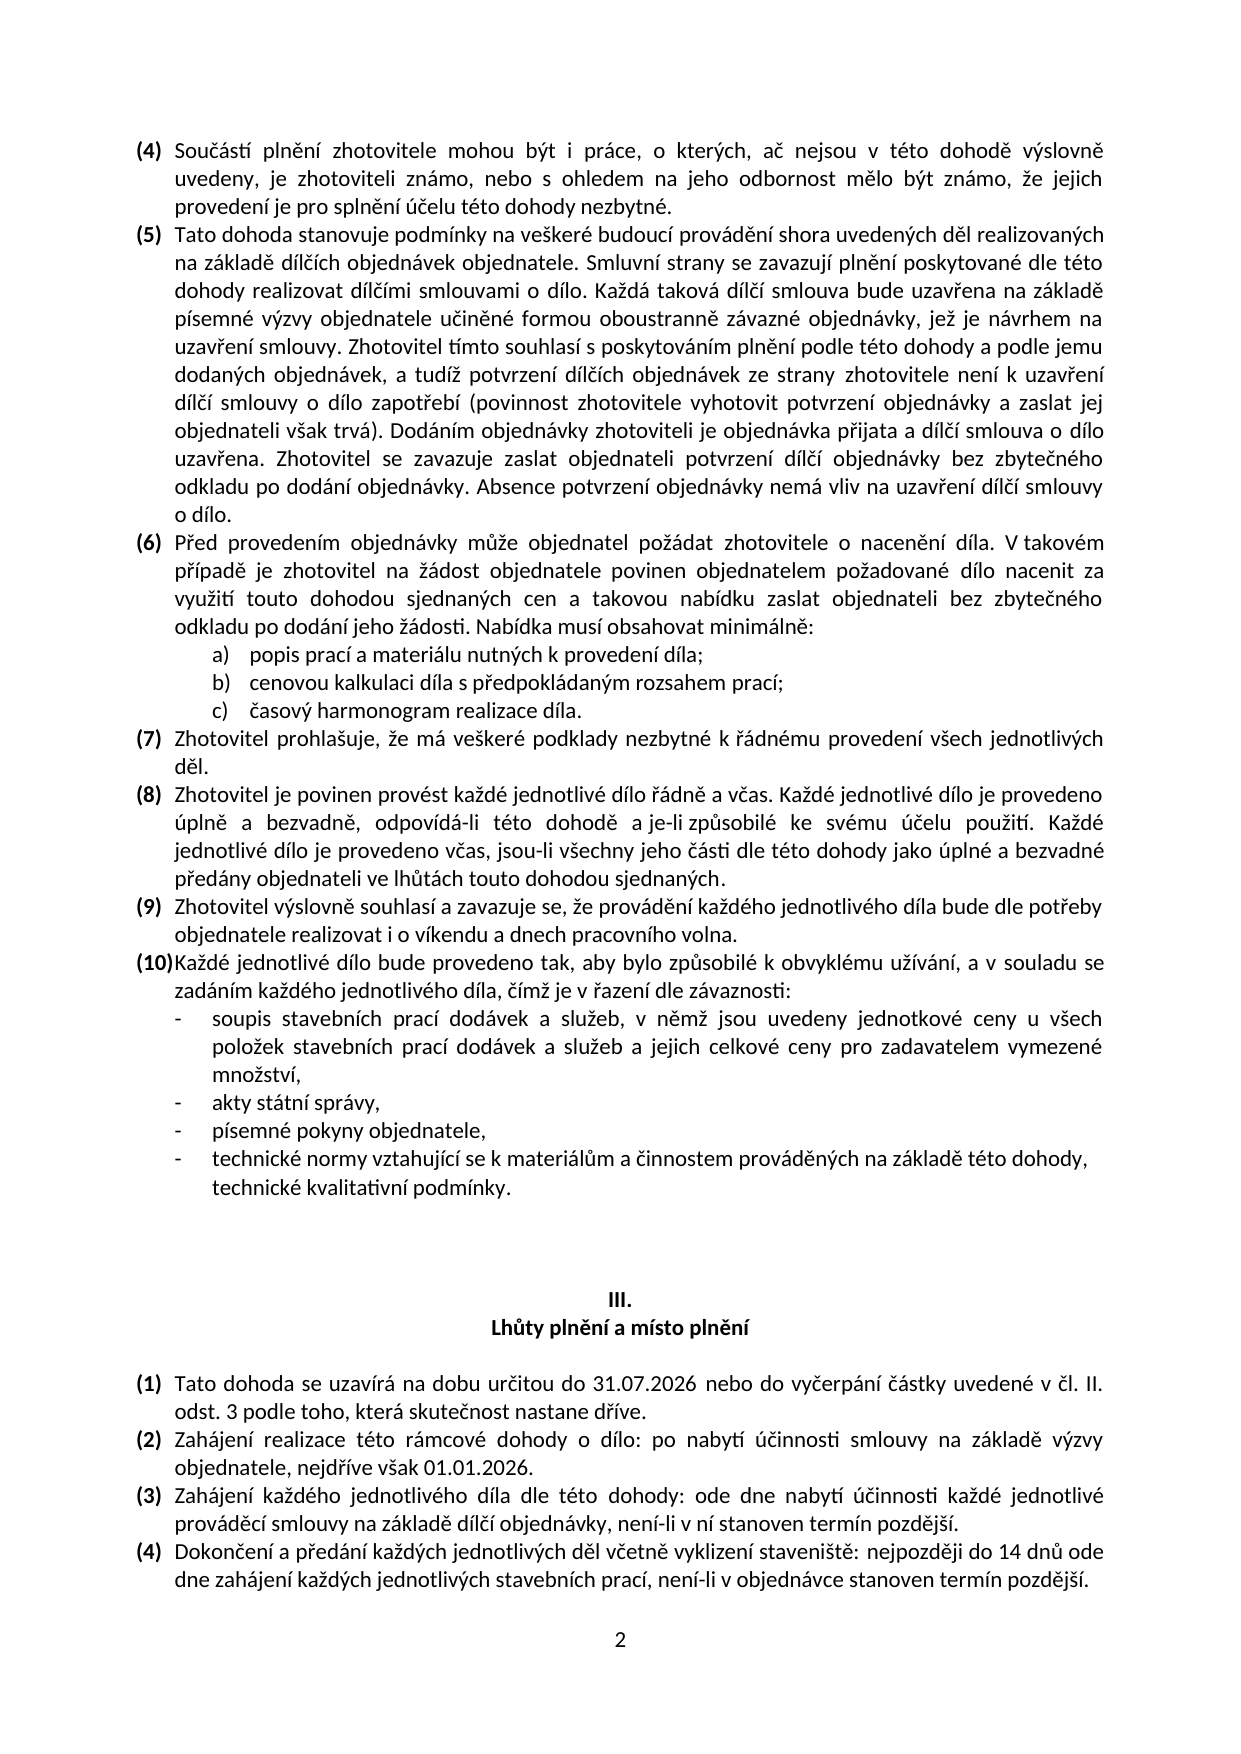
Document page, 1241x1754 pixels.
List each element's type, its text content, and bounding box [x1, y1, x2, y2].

list Dokončení a předání každých jednotlivých děl včetně vyklizení staveniště: nejpozději do 14 dnů ode dne zahájení každých jednotlivých stavebních prací, není-li v objednávce stanoven termín pozdější. [136, 1537, 1104, 1593]
list soupis stavebních prací dodávek a služeb, v němž jsou uvedeny jednotkové ceny u všech položek stavebních prací dodávek a služeb a jejich celkové ceny pro zadavatelem vymezené množství, [174, 1004, 1104, 1088]
list časový harmonogram realizace díla. [212, 696, 1104, 724]
list technické kvalitativní podmínky. [212, 1173, 1104, 1201]
text Lhůty plnění a místo plnění [136, 1313, 1104, 1341]
list Zhotovitel prohlašuje, že má veškeré podklady nezbytné k řádnému provedení všech jednotlivých děl. [136, 724, 1104, 780]
list popis prací a materiálu nutných k provedení díla; [212, 640, 1104, 668]
list Zahájení každého jednotlivého díla dle této dohody: ode dne nabytí účinnosti každé jednotlivé prováděcí smlouvy na základě dílčí objednávky, není-li v ní stanoven termín pozdější. [136, 1481, 1104, 1537]
list Zahájení realizace této rámcové dohody o dílo: po nabytí účinnosti smlouvy na základě výzvy objednatele, nejdříve však 01.01.2026. [136, 1425, 1104, 1481]
list Před provedením objednávky může objednatel požádat zhotovitele o nacenění díla. V takovém případě je zhotovitel na žádost objednatele povinen objednatelem požadované dílo nacenit za využití touto dohodou sjednaných cen a takovou nabídku zaslat objednateli bez zbytečného odkladu po dodání jeho žádosti. Nabídka musí obsahovat minimálně: [136, 528, 1104, 640]
list technické normy vztahující se k materiálům a činnostem prováděných na základě této dohody, [174, 1144, 1104, 1173]
list Tato dohoda se uzavírá na dobu určitou do 31.07.2026 nebo do vyčerpání částky uvedené v čl. II. odst. 3 podle toho, která skutečnost nastane dříve. [136, 1369, 1104, 1425]
list Zhotovitel výslovně souhlasí a zavazuje se, že provádění každého jednotlivého díla bude dle potřeby objednatele realizovat i o víkendu a dnech pracovního volna. [136, 892, 1104, 948]
list Zhotovitel je povinen provést každé jednotlivé dílo řádně a včas. Každé jednotlivé dílo je provedeno úplně a bezvadně, odpovídá-li této dohodě a je-li způsobilé ke svému účelu použití. Každé jednotlivé dílo je provedeno včas, jsou-li všechny jeho části dle této dohody jako úplné a bezvadné předány objednateli ve lhůtách touto dohodou sjednaných. [136, 780, 1104, 892]
list písemné pokyny objednatele, [174, 1117, 1104, 1144]
list Tato dohoda stanovuje podmínky na veškeré budoucí provádění shora uvedených děl realizovaných na základě dílčích objednávek objednatele. Smluvní strany se zavazují plnění poskytované dle této dohody realizovat dílčími smlouvami o dílo. Každá taková dílčí smlouva bude uzavřena na základě písemné výzvy objednatele učiněné formou oboustranně závazné objednávky, jež je návrhem na uzavření smlouvy. Zhotovitel tímto souhlasí s poskytováním plnění podle této dohody a podle jemu dodaných objednávek, a tudíž potvrzení dílčích objednávek ze strany zhotovitele není k uzavření dílčí smlouvy o dílo zapotřebí (povinnost zhotovitele vyhotovit potvrzení objednávky a zaslat jej objednateli však trvá). Dodáním objednávky zhotoviteli je objednávka přijata a dílčí smlouva o dílo uzavřena. Zhotovitel se zavazuje zaslat objednateli potvrzení dílčí objednávky bez zbytečného odkladu po dodání objednávky. Absence potvrzení objednávky nemá vliv na uzavření dílčí smlouvy o dílo. [136, 220, 1104, 528]
list Součástí plnění zhotovitele mohou být i práce, o kterých, ač nejsou v této dohodě výslovně uvedeny, je zhotoviteli známo, nebo s ohledem na jeho odbornost mělo být známo, že jejich provedení je pro splnění účelu této dohody nezbytné. [136, 136, 1104, 220]
list cenovou kalkulaci díla s předpokládaným rozsahem prací; [212, 668, 1104, 696]
list akty státní správy, [174, 1088, 1104, 1117]
list Každé jednotlivé dílo bude provedeno tak, aby bylo způsobilé k obvyklému užívání, a v souladu se zadáním každého jednotlivého díla, čímž je v řazení dle závaznosti: [136, 948, 1104, 1004]
